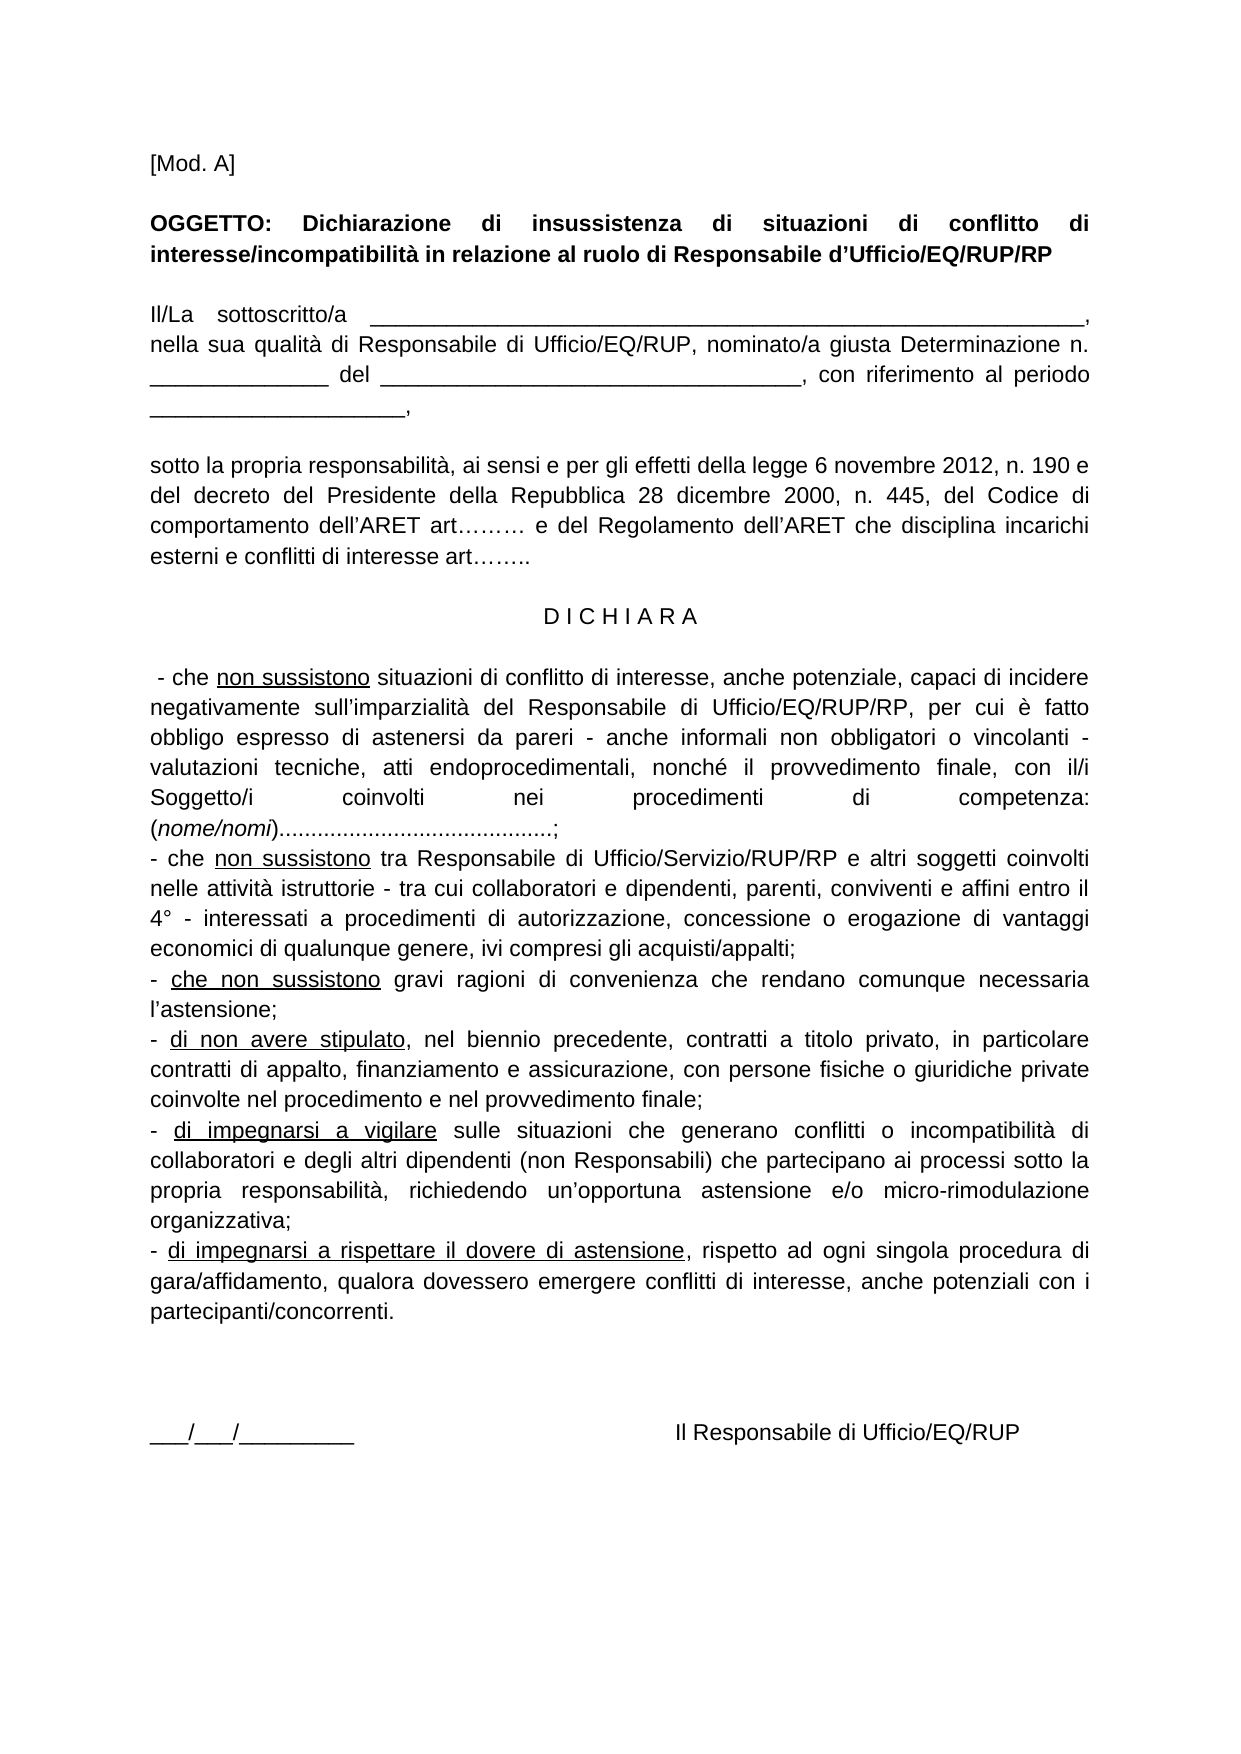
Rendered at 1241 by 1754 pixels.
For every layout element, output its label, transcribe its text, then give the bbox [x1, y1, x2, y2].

text - di impegnarsi a rispettare il dovere di astensione, rispetto ad ogni singola procedura di gara/affidamento, qualora dovessero emergere conflitti di interesse, anche potenziali con i partecipanti/concorrenti. [150, 1237, 1090, 1324]
text - che non sussistono tra Responsabile di Ufficio/Servizio/RUP/RP e altri soggetti coinvolti nelle attività istruttorie - tra cui collaboratori e dipendenti, parenti, conviventi e affini entro il 4° - interessati a procedimenti di autorizzazione, concessione o erogazione di vantaggi economici di qualunque genere, ivi compresi gli acquisti/appalti; [150, 845, 1090, 962]
text OGGETTO: Dichiarazione di insussistenza di situazioni di conflitto di interesse/incompatibilità in relazione al ruolo di Responsabile d’Ufficio/EQ/RUP/RP [150, 210, 1090, 267]
text ___/___/_________ Il Responsabile di Ufficio/EQ/RUP [150, 1419, 1090, 1445]
text - di impegnarsi a vigilare sulle situazioni che generano conflitti o incompatibilità di collaboratori e degli altri dipendenti (non Responsabili) che partecipano ai processi sotto la propria responsabilità, richiedendo un’opportuna astensione e/o micro-rimodulazione organizzativa; [150, 1117, 1090, 1234]
text [Mod. A] [150, 150, 1090, 176]
text sotto la propria responsabilità, ai sensi e per gli effetti della legge 6 novembre 2012, n. 190 e del decreto del Presidente della Repubblica 28 dicembre 2000, n. 445, del Codice di comportamento dell’ARET art……… e del Regolamento dell’ARET che disciplina incarichi esterni e conflitti di interesse art…….. [150, 452, 1090, 569]
text D I C H I A R A [150, 603, 1090, 629]
text - che non sussistono gravi ragioni di convenienza che rendano comunque necessaria l’astensione; [150, 966, 1090, 1022]
text Il/La sottoscritto/a ________________________________________________________, nella sua qualità di Responsabile di Ufficio/EQ/RUP, nominato/a giusta Determinazione n. ______________ del _________________________________, con riferimento al periodo ____________________, [150, 301, 1090, 418]
text - di non avere stipulato, nel biennio precedente, contratti a titolo privato, in particolare contratti di appalto, finanziamento e assicurazione, con persone fisiche o giuridiche private coinvolte nel procedimento e nel provvedimento finale; [150, 1026, 1090, 1113]
text - che non sussistono situazioni di conflitto di interesse, anche potenziale, capaci di incidere negativamente sull’imparzialità del Responsabile di Ufficio/EQ/RUP/RP, per cui è fatto obbligo espresso di astenersi da pareri - anche informali non obbligatori o vincolanti - valutazioni tecniche, atti endoprocedimentali, nonché il provvedimento finale, con il/i Soggetto/i coinvolti nei procedimenti di competenza: (nome/nomi)...........................................; [150, 663, 1090, 841]
